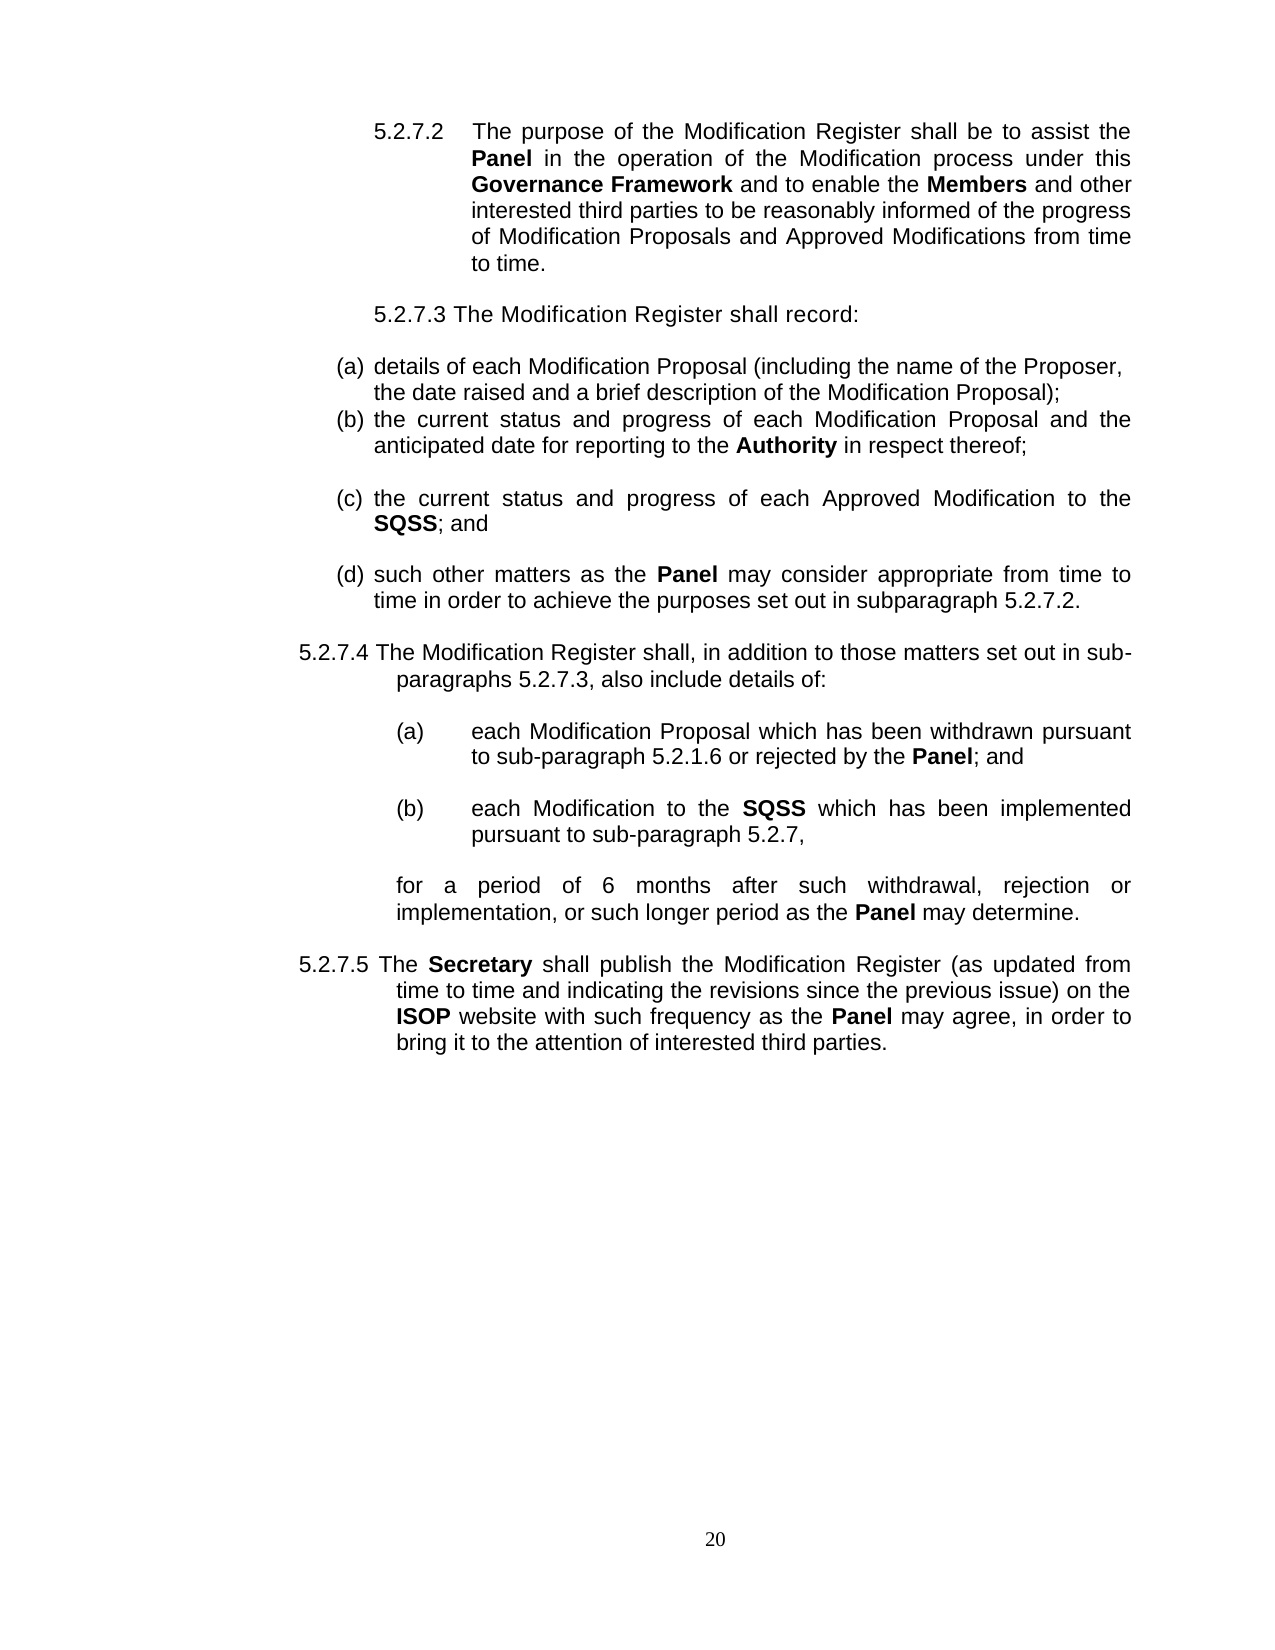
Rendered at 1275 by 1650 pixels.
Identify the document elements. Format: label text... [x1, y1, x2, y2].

list details of each Modification Proposal (including the name of the Proposer, the date raised and a brief description of the Modification Proposal); [336, 353, 1132, 406]
text 5.2.7.5 The Secretary shall publish the Modification Register (as updated from time to time and indicating the revisions since the previous issue) on the ISOP website with such frequency as the Panel may agree, in order to bring it to the attention of interested third parties. [298, 951, 1132, 1056]
list each Modification to the SQSS which has been implemented pursuant to sub-paragraph 5.2.7, [396, 795, 1132, 848]
text 5.2.7.4 The Modification Register shall, in addition to those matters set out in subparagraphs 5.2.7.3, also include details of: [298, 639, 1132, 692]
text for a period of 6 months after such withdrawal, rejection or implementation, or such longer period as the Panel may determine. [396, 872, 1132, 925]
list each Modification Proposal which has been withdrawn pursuant to sub-paragraph 5.2.1.6 or rejected by the Panel; and [396, 719, 1132, 770]
list such other matters as the Panel may consider appropriate from time to time in order to achieve the purposes set out in subparagraph 5.2.7.2. [336, 562, 1132, 614]
list the current status and progress of each Modification Proposal and the anticipated date for reporting to the Authority in respect thereof; [336, 406, 1132, 459]
list the current status and progress of each Approved Modification to the SQSS; and [336, 486, 1132, 537]
text 5.2.7.3 The Modification Register shall record: [373, 301, 1132, 328]
text 5.2.7.2 The purpose of the Modification Register shall be to assist the Panel in the operation of the Modification process under this Governance Framework and to enable the Members and other interested third parties to be reasonably informed of the progress of Modification Proposals and Approved Modifications from time to time. [373, 119, 1132, 276]
